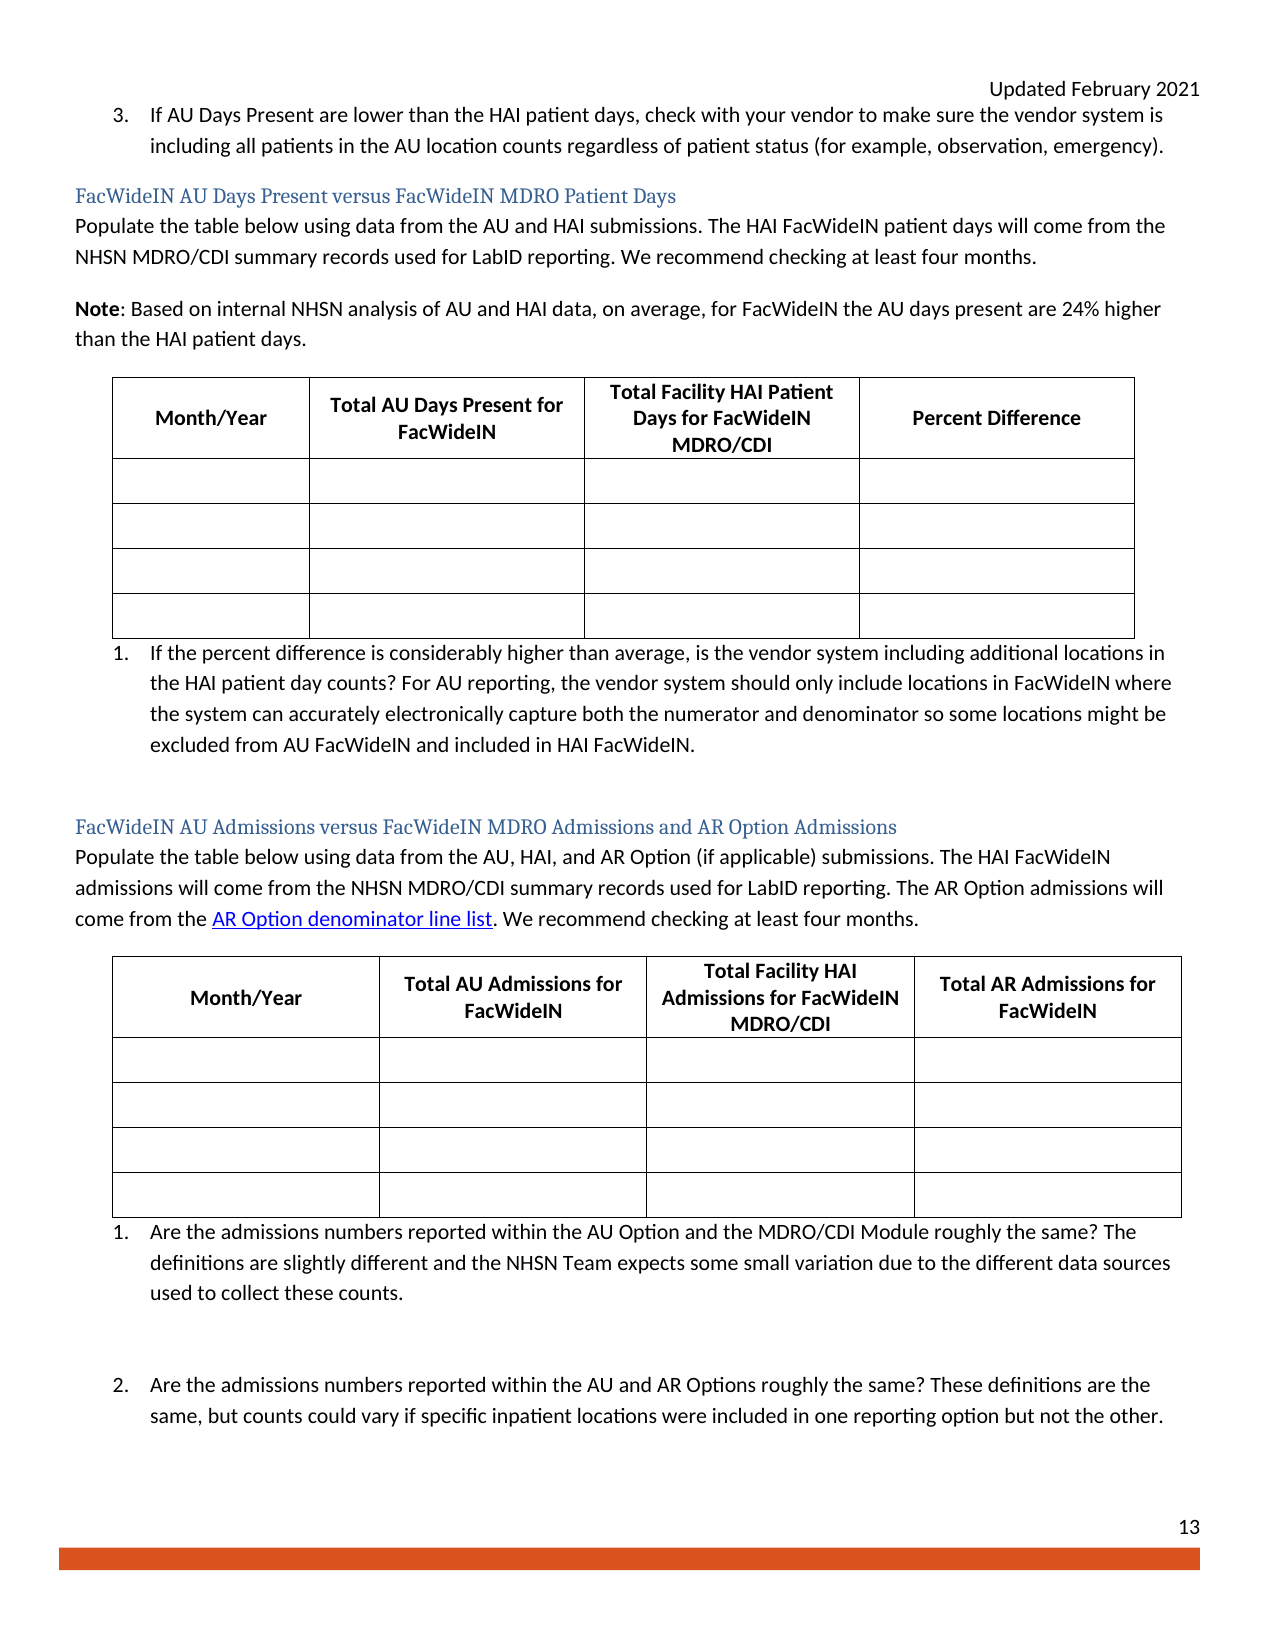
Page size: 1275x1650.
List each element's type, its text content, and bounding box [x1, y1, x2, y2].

table_header Total AU Admissions for FacWideIN [380, 957, 646, 1037]
table_cell [380, 1128, 646, 1172]
table_cell [113, 459, 309, 503]
table_cell [647, 1173, 914, 1217]
table_cell [113, 1173, 379, 1217]
table_cell [113, 504, 309, 548]
table_cell [310, 549, 584, 593]
table_header Total AR Admissions for FacWideIN [915, 957, 1181, 1037]
table_header Month/Year [113, 957, 379, 1037]
table_header Total Facility HAI Patient Days for FacWideIN MDRO/CDI [585, 378, 859, 458]
table_cell [380, 1173, 646, 1217]
table_cell [915, 1173, 1181, 1217]
text Note: Based on internal NHSN analysis of AU and HAI data, on average, for FacWideIN the AU days present are 24% higher than the HAI patient days. [75, 295, 1200, 352]
table_header Total Facility HAI Admissions for FacWideIN MDRO/CDI [647, 957, 914, 1037]
table_cell [860, 549, 1134, 593]
text Populate the table below using data from the AU, HAI, and AR Option (if applicable) submissions. The HAI FacWideIN admissions will come from the NHSN MDRO/CDI summary records used for LabID reporting. The AR Option admissions will come from the AR Option denominator line list. We recommend checking at least four months. [75, 843, 1200, 931]
list Are the admissions numbers reported within the AU and AR Options roughly the same? These definitions are the same, but counts could vary if specific inpatient locations were included in one reporting option but not the other. [112, 1371, 1200, 1429]
table_cell [915, 1083, 1181, 1127]
table_cell [860, 504, 1134, 548]
table_cell [860, 459, 1134, 503]
text Populate the table below using data from the AU and HAI submissions. The HAI FacWideIN patient days will come from the NHSN MDRO/CDI summary records used for LabID reporting. We recommend checking at least four months. [75, 213, 1200, 270]
table_cell [585, 594, 859, 638]
table_cell [113, 1128, 379, 1172]
table_cell [113, 1083, 379, 1127]
table_cell [647, 1128, 914, 1172]
list If the percent difference is considerably higher than average, is the vendor system including additional locations in the HAI patient day counts? For AU reporting, the vendor system should only include locations in FacWideIN where the system can accurately electronically capture both the numerator and denominator so some locations might be excluded from AU FacWideIN and included in HAI FacWideIN. [112, 639, 1200, 757]
table_cell [310, 504, 584, 548]
table_cell [113, 549, 309, 593]
table_cell [647, 1083, 914, 1127]
table_header Month/Year [113, 378, 309, 458]
table_cell [915, 1038, 1181, 1082]
subtitle FacWideIN AU Days Present versus FacWideIN MDRO Patient Days [75, 184, 1200, 209]
table_cell [915, 1128, 1181, 1172]
table_cell [380, 1083, 646, 1127]
table_cell [860, 594, 1134, 638]
list Are the admissions numbers reported within the AU Option and the MDRO/CDI Module roughly the same? The definitions are slightly different and the NHSN Team expects some small variation due to the different data sources used to collect these counts. [112, 1218, 1200, 1306]
table_cell [647, 1038, 914, 1082]
table_header Percent Difference [860, 378, 1134, 458]
table_cell [585, 459, 859, 503]
table_cell [310, 594, 584, 638]
table_cell [113, 594, 309, 638]
table_cell [380, 1038, 646, 1082]
table_cell [585, 549, 859, 593]
list If AU Days Present are lower than the HAI patient days, check with your vendor to make sure the vendor system is including all patients in the AU location counts regardless of patient status (for example, observation, emergency). [112, 102, 1200, 159]
table_cell [585, 504, 859, 548]
table_cell [310, 459, 584, 503]
table_header Total AU Days Present for FacWideIN [310, 378, 584, 458]
subtitle FacWideIN AU Admissions versus FacWideIN MDRO Admissions and AR Option Admissions [75, 814, 1200, 840]
table_cell [113, 1038, 379, 1082]
